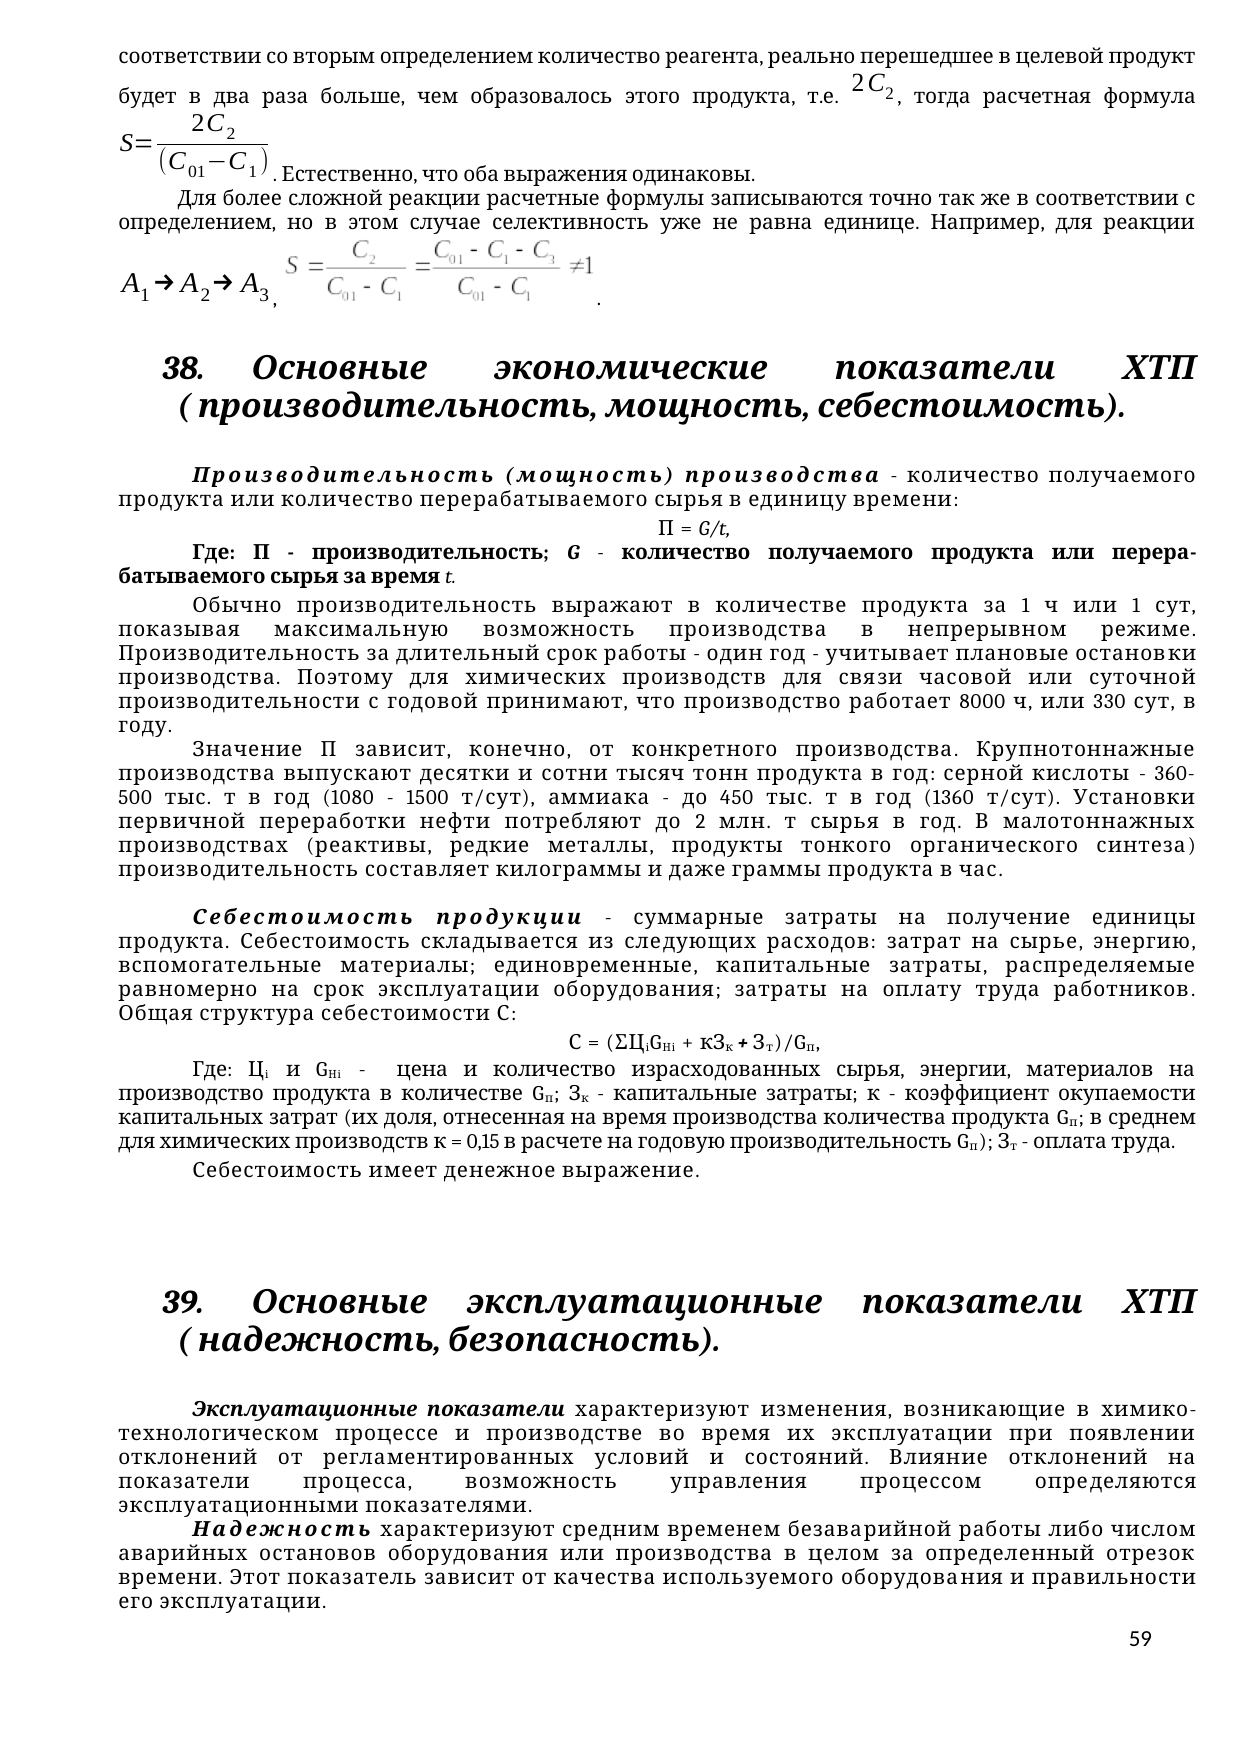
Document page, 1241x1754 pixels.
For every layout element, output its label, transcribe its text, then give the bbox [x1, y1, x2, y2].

text Надежность характеризуют средним временем безаварийной работы либо числом аварийных остановов оборудования или производства в целом за определенный отрезок времени. Этот показатель зависит от качества используемого оборудования и правильности его эксплуатации. [118, 1518, 1196, 1614]
text Значение П зависит, конечно, от конкретного производства. Крупнотоннажные производства выпускают десятки и сотни тысяч тонн продукта в год: серной кислоты - 360-500 тыс. т в год (1080 - 1500 т/сут), аммиака - до 450 тыс. т в год (1360 т/сут). Установки первичной переработки нефти потребляют до 2 млн. т сырья в год. В малотоннажных производствах (реактивы, редкие металлы, продукты тонкого органического синтеза) производительность составляет килограммы и даже граммы продукта в час. [118, 738, 1196, 881]
text Для более сложной реакции расчетные формулы записываются точно так же в соответствии с определением, но в этом случае селективность уже не равна единице. Например, для реакции , . [118, 186, 1196, 311]
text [118, 44, 1196, 186]
text П = G/t, [118, 516, 1196, 540]
text Себестоимость продукции - суммарные затраты на получение единицы продукта. Себестоимость складывается из следующих расходов: затрат на сырье, энергию, вспомогательные материалы; единовременные, капитальные затраты, распределяемые равномерно на срок эксплуатации оборудования; затраты на оплату труда работников. Общая структура себестоимости С: [118, 905, 1196, 1025]
text Производительность (мощность) производства - количество получаемого продукта или количество перерабатываемого сырья в единицу времени: [118, 464, 1196, 512]
text Где: Цi и GHi - цена и количество израсходованных сырья, энергии, материалов на производство продукта в количестве Gп; Зк - капитальные затраты; к - коэффициент окупаемости капитальных затрат (их доля, отнесенная на время производства количества продукта Gп; в среднем для химических производств к = 0,15 в расчете на годовую производительность Gп); Зт - оплата труда. [118, 1058, 1196, 1154]
text Эксплуатационные показатели характеризуют изменения, возникающие в химико-технологическом процессе и производстве во время их эксплуатации при появлении отклонений от регламентированных условий и состояний. Влияние отклонений на показатели процесса, возможность управления процессом определяются эксплуатационными показателями. [118, 1398, 1196, 1518]
text Обычно производительность выражают в количестве продукта за 1 ч или 1 сут, показывая максимальную возможность производства в непрерывном режиме. Производительность за длительный срок работы - один год - учитывает плановые остановки производства. Поэтому для химических производств для связи часовой или суточной производительности с годовой принимают, что производство работает 8000 ч, или 330 сут, в году. [118, 594, 1196, 738]
text С = (ΣЦiGHi + кЗк + Зт)/Gп, [118, 1031, 1196, 1055]
list Основные экономические показатели ХТП ( производительность, мощность, себестоимость). [162, 349, 1196, 426]
text Где: П - производительность; G - количество получаемого продукта или перерабатываемого сырья за время t. [118, 540, 1196, 588]
text Себестоимость имеет денежное выражение. [118, 1158, 1196, 1182]
list Основные эксплуатационные показатели ХТП ( надежность, безопасность). [162, 1283, 1196, 1360]
